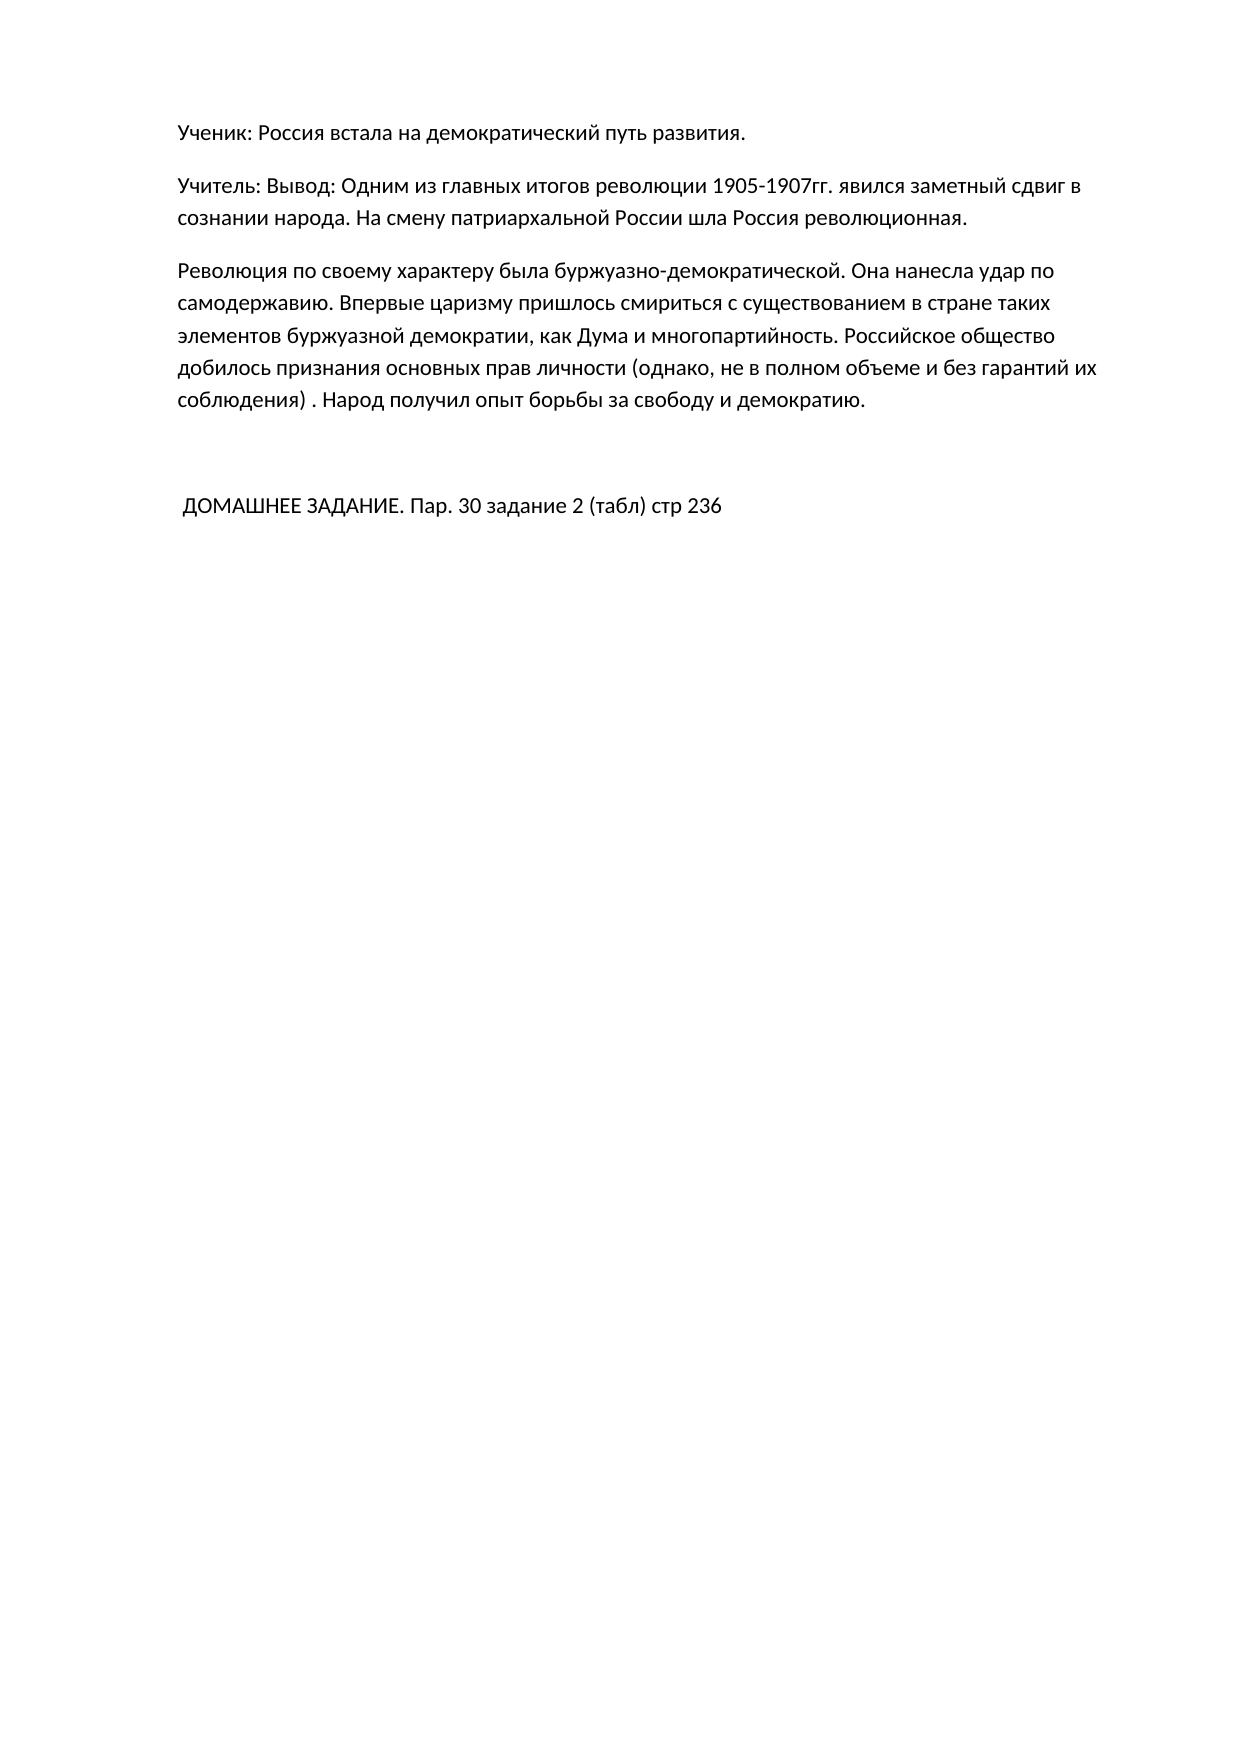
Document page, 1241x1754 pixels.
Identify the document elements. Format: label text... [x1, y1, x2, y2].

text Ученик: Россия встала на демократический путь развития. [177, 118, 1152, 146]
text Учитель: Вывод: Одним из главных итогов революции 1905-1907гг. явился заметный сдвиг в сознании народа. На смену патриархальной России шла Россия революционная. [177, 171, 1152, 231]
text Революция по своему характеру была буржуазно-демократической. Она нанесла удар по самодержавию. Впервые царизму пришлось смириться с существованием в стране таких элементов буржуазной демократии, как Дума и многопартийность. Российское общество добилось признания основных прав личности (однако, не в полном объеме и без гарантий их соблюдения) . Народ получил опыт борьбы за свободу и демократию. [177, 256, 1152, 413]
text ДОМАШНЕЕ ЗАДАНИЕ. Пар. 30 задание 2 (табл) стр 236 [177, 491, 1152, 519]
